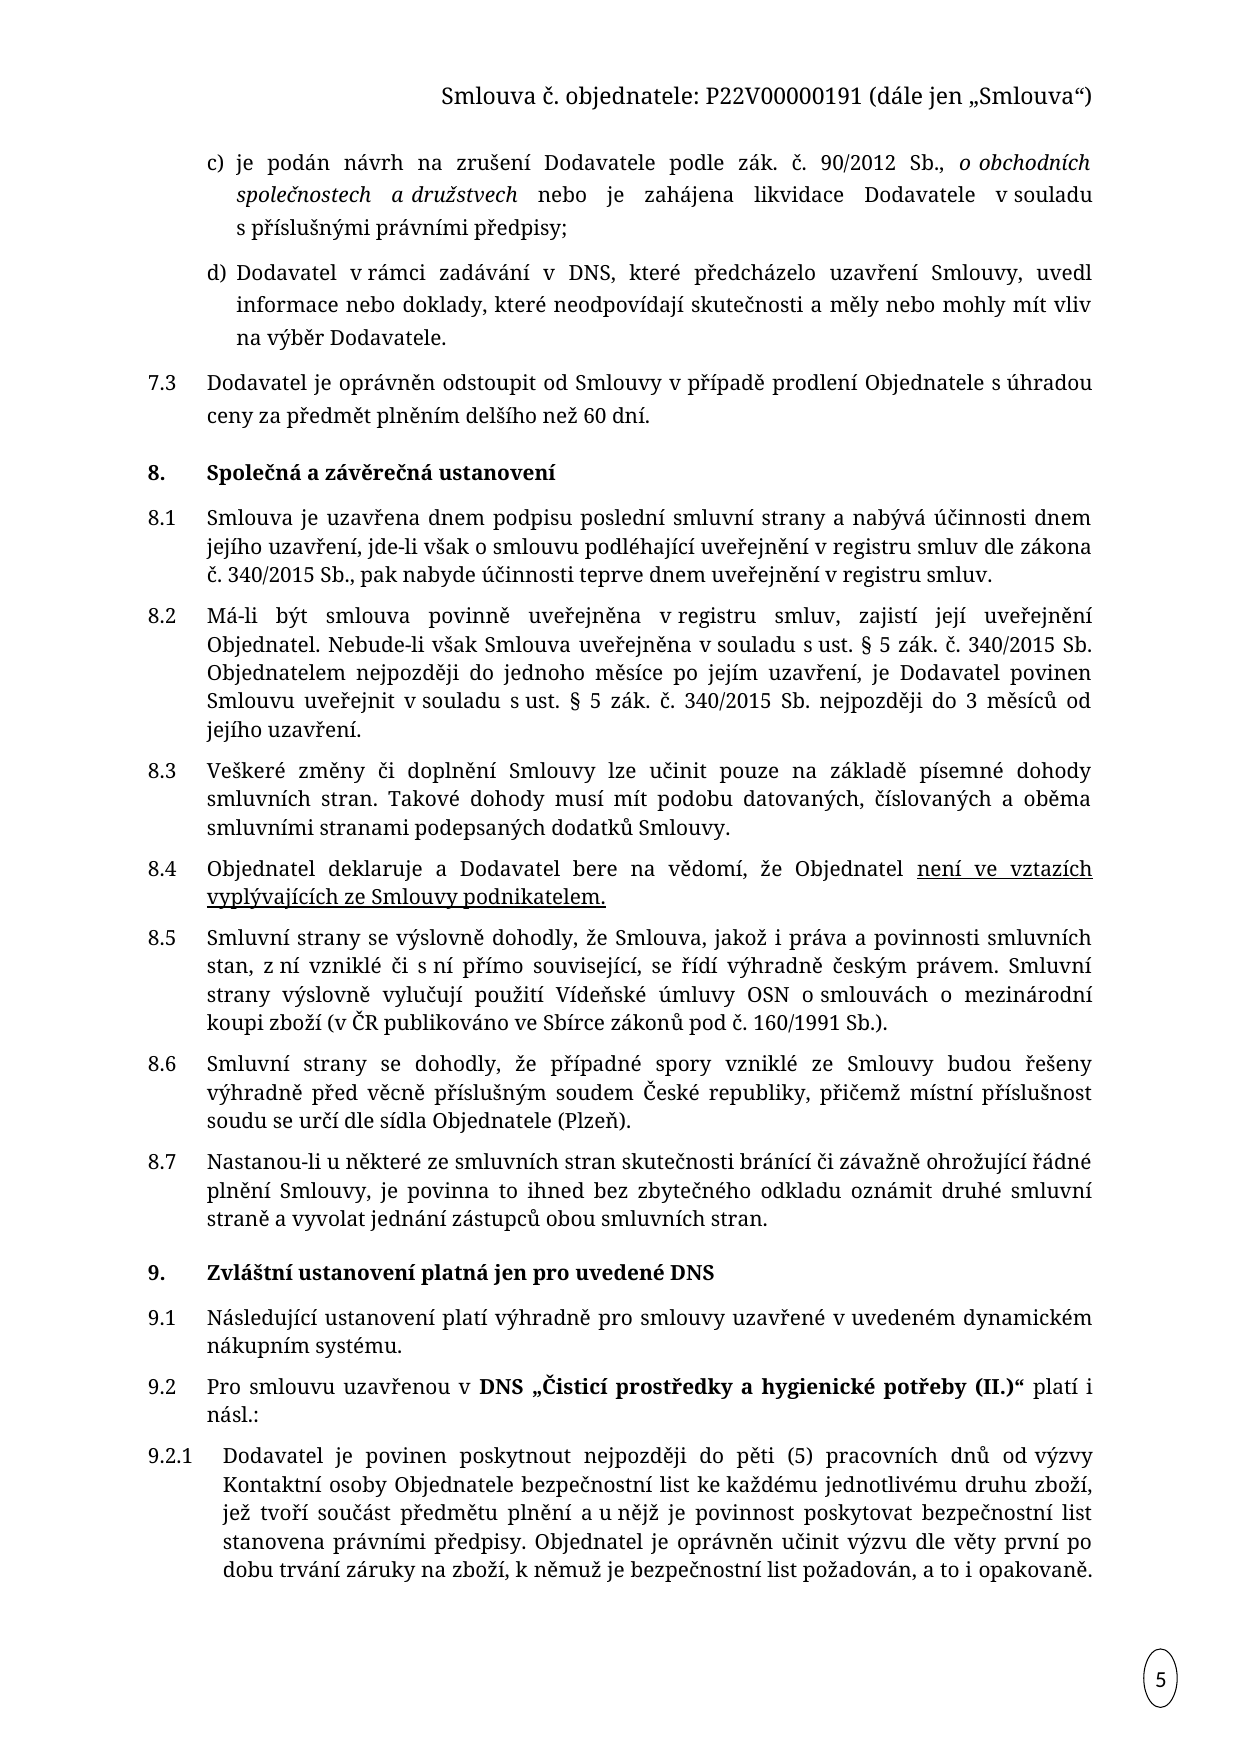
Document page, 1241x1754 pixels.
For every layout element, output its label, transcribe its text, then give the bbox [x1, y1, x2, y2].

list Pro smlouvu uzavřenou v DNS „Čisticí prostředky a hygienické potřeby (II.)“ platí i násl.: [148, 1372, 1093, 1429]
list je podán návrh na zrušení Dodavatele podle zák. č. 90/2012 Sb., o obchodních společnostech a družstvech nebo je zahájena likvidace Dodavatele v souladu s příslušnými právními předpisy; [207, 148, 1093, 241]
list Smluvní strany se výslovně dohodly, že Smlouva, jakož i práva a povinnosti smluvních stan, z ní vzniklé či s ní přímo související, se řídí výhradně českým právem. Smluvní strany výslovně vylučují použití Vídeňské úmluvy OSN o smlouvách o mezinárodní koupi zboží (v ČR publikováno ve Sbírce zákonů pod č. 160/1991 Sb.). [148, 923, 1093, 1037]
list Veškeré změny či doplnění Smlouvy lze učinit pouze na základě písemné dohody smluvních stran. Takové dohody musí mít podobu datovaných, číslovaných a oběma smluvními stranami podepsaných dodatků Smlouvy. [148, 756, 1093, 841]
list Zvláštní ustanovení platná jen pro uvedené DNS [148, 1258, 1093, 1286]
list Dodavatel je oprávněn odstoupit od Smlouvy v případě prodlení Objednatele s úhradou ceny za předmět plněním delšího než 60 dní. [148, 368, 1093, 429]
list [148, 1441, 1093, 1584]
list Má-li být smlouva povinně uveřejněna v registru smluv, zajistí její uveřejnění Objednatel. Nebude-li však Smlouva uveřejněna v souladu s ust. § 5 zák. č. 340/2015 Sb. Objednatelem nejpozději do jednoho měsíce po jejím uzavření, je Dodavatel povinen Smlouvu uveřejnit v souladu s ust. § 5 zák. č. 340/2015 Sb. nejpozději do 3 měsíců od jejího uzavření. [148, 601, 1093, 743]
list Společná a závěrečná ustanovení [148, 458, 1093, 487]
list Smlouva je uzavřena dnem podpisu poslední smluvní strany a nabývá účinnosti dnem jejího uzavření, jde-li však o smlouvu podléhající uveřejnění v registru smluv dle zákona č. 340/2015 Sb., pak nabyde účinnosti teprve dnem uveřejnění v registru smluv. [148, 503, 1093, 589]
list Následující ustanovení platí výhradně pro smlouvy uzavřené v uvedeném dynamickém nákupním systému. [148, 1303, 1093, 1359]
list Dodavatel v rámci zadávání v DNS, které předcházelo uzavření Smlouvy, uvedl informace nebo doklady, které neodpovídají skutečnosti a měly nebo mohly mít vliv na výběr Dodavatele. [207, 258, 1093, 352]
list Nastanou-li u některé ze smluvních stran skutečnosti bránící či závažně ohrožující řádné plnění Smlouvy, je povinna to ihned bez zbytečného odkladu oznámit druhé smluvní straně a vyvolat jednání zástupců obou smluvních stran. [148, 1147, 1093, 1233]
list Smluvní strany se dohodly, že případné spory vzniklé ze Smlouvy budou řešeny výhradně před věcně příslušným soudem České republiky, přičemž místní příslušnost soudu se určí dle sídla Objednatele (Plzeň). [148, 1049, 1093, 1135]
list Objednatel deklaruje a Dodavatel bere na vědomí, že Objednatel není ve vztazích vyplývajících ze Smlouvy podnikatelem. [148, 854, 1093, 911]
